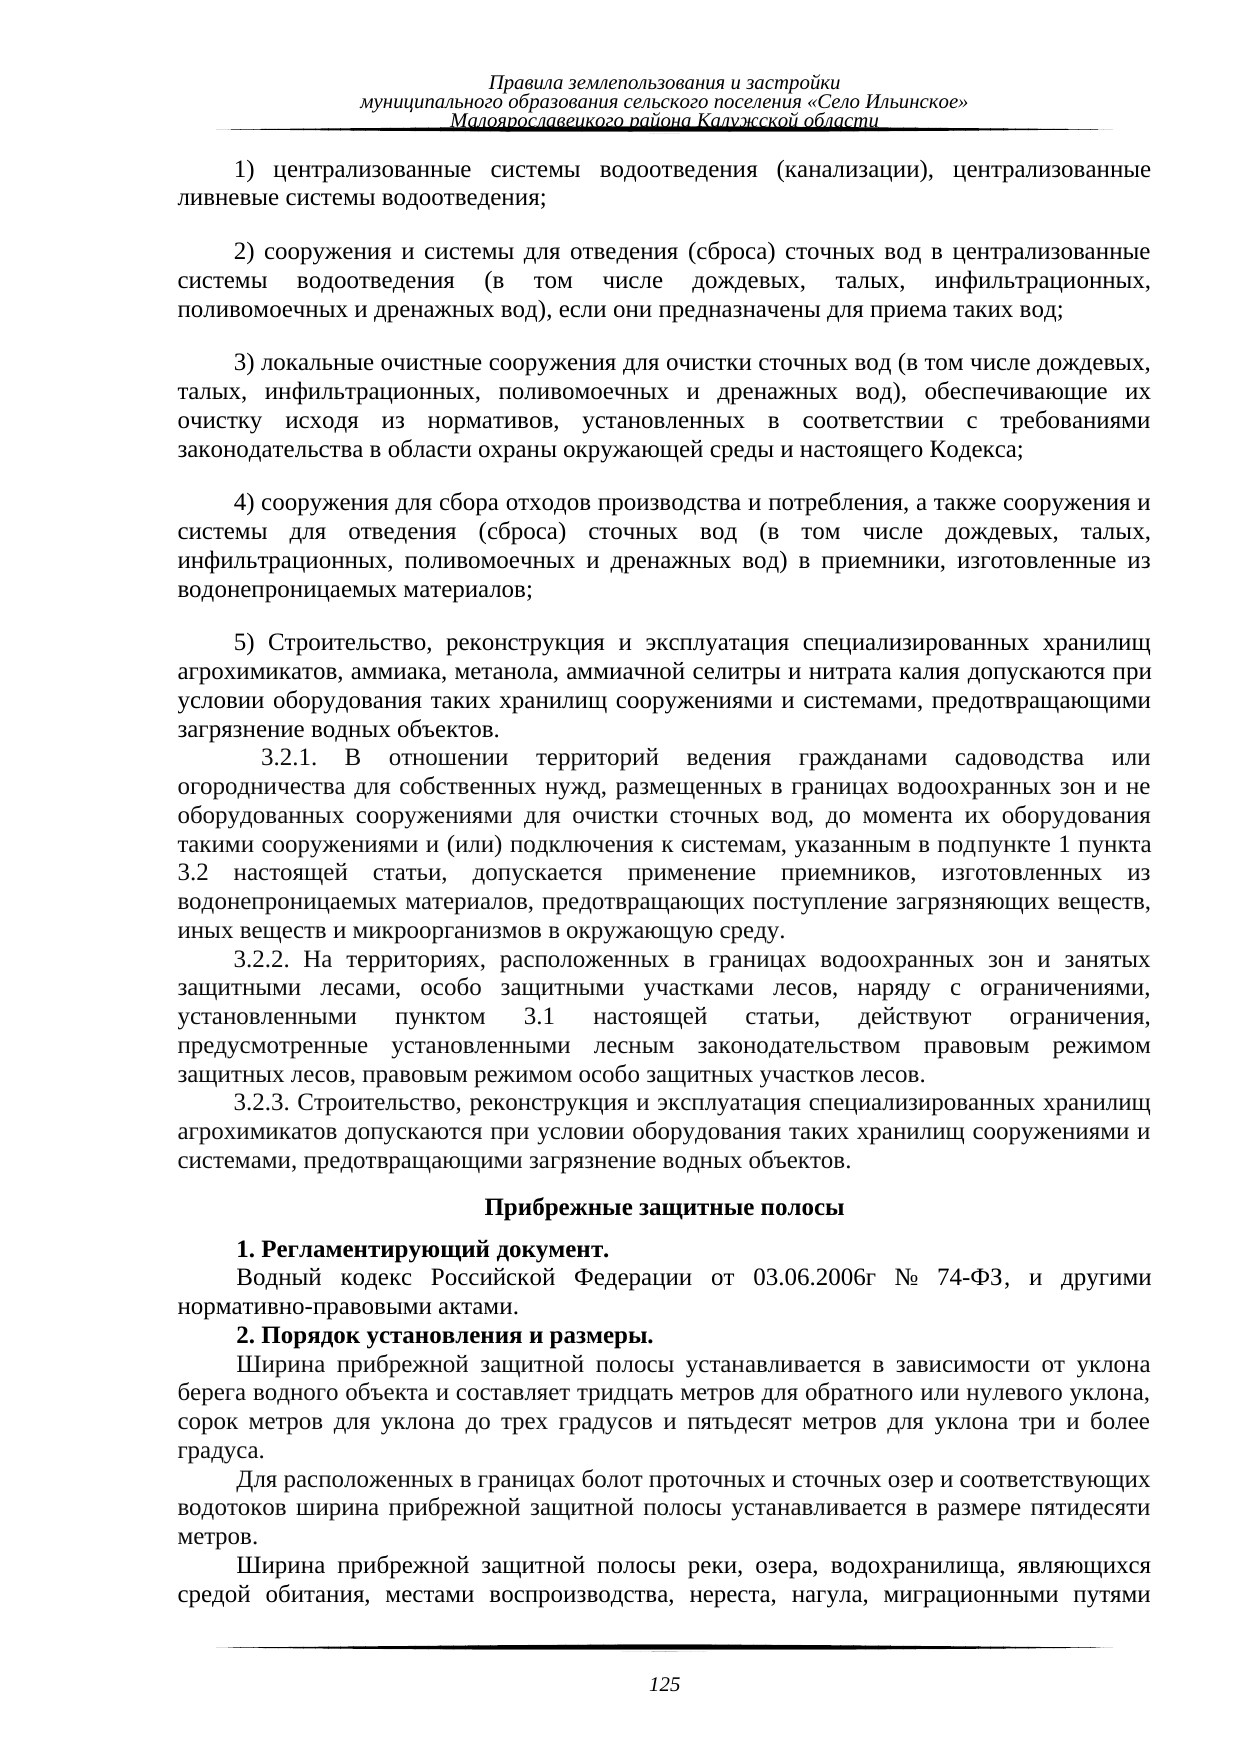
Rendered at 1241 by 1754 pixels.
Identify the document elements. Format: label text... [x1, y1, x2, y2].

text 5) Строительство, реконструкция и эксплуатация специализированных хранилищ агрохимикатов, аммиака, метанола, аммиачной селитры и нитрата калия допускаются при условии оборудования таких хранилищ сооружениями и системами, предотвращающими загрязнение водных объектов. [177, 627, 1152, 742]
text 1) централизованные системы водоотведения (канализации), централизованные ливневые системы водоотведения; [177, 154, 1152, 211]
text Прибрежные защитные полосы [177, 1192, 1152, 1221]
text 3.2.3. Строительство, реконструкция и эксплуатация специализированных хранилищ агрохимикатов допускаются при условии оборудования таких хранилищ сооружениями и системами, предотвращающими загрязнение водных объектов. [177, 1087, 1152, 1174]
text 3.2.1. В отношении территорий ведения гражданами садоводства или огородничества для собственных нужд, размещенных в границах водоохранных зон и не оборудованных сооружениями для очистки сточных вод, до момента их оборудования такими сооружениями и (или) подключения к системам, указанным в подпункте 1 пункта 3.2 настоящей статьи, допускается применение приемников, изготовленных из водонепроницаемых материалов, предотвращающих поступление загрязняющих веществ, иных веществ и микроорганизмов в окружающую среду. [177, 742, 1152, 944]
text 1. Регламентирующий документ. [177, 1234, 1152, 1262]
text 2. Порядок установления и размеры. [177, 1320, 1152, 1349]
text 2) сооружения и системы для отведения (сброса) сточных вод в централизованные системы водоотведения (в том числе дождевых, талых, инфильтрационных, поливомоечных и дренажных вод), если они предназначены для приема таких вод; [177, 236, 1152, 322]
text 3.2.2. На территориях, расположенных в границах водоохранных зон и занятых защитными лесами, особо защитными участками лесов, наряду с ограничениями, установленными пунктом 3.1 настоящей статьи, действуют ограничения, предусмотренные установленными лесным законодательством правовым режимом защитных лесов, правовым режимом особо защитных участков лесов. [177, 944, 1152, 1087]
picture [215, 125, 1113, 134]
text Водный кодекс Российской Федерации от 03.06.2006г № 74-ФЗ, и другими нормативно-правовыми актами. [177, 1262, 1152, 1320]
picture [215, 1643, 1113, 1652]
text Ширина прибрежной защитной полосы устанавливается в зависимости от уклона берега водного объекта и составляет тридцать метров для обратного или нулевого уклона, сорок метров для уклона до трех градусов и пятьдесят метров для уклона три и более градуса. [177, 1349, 1152, 1464]
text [177, 1550, 1152, 1607]
text 4) сооружения для сбора отходов производства и потребления, а также сооружения и системы для отведения (сброса) сточных вод (в том числе дождевых, талых, инфильтрационных, поливомоечных и дренажных вод) в приемники, изготовленные из водонепроницаемых материалов; [177, 487, 1152, 602]
text 3) локальные очистные сооружения для очистки сточных вод (в том числе дождевых, талых, инфильтрационных, поливомоечных и дренажных вод), обеспечивающие их очистку исходя из нормативов, установленных в соответствии с требованиями законодательства в области охраны окружающей среды и настоящего Кодекса; [177, 347, 1152, 462]
text Для расположенных в границах болот проточных и сточных озер и соответствующих водотоков ширина прибрежной защитной полосы устанавливается в размере пятидесяти метров. [177, 1464, 1152, 1550]
